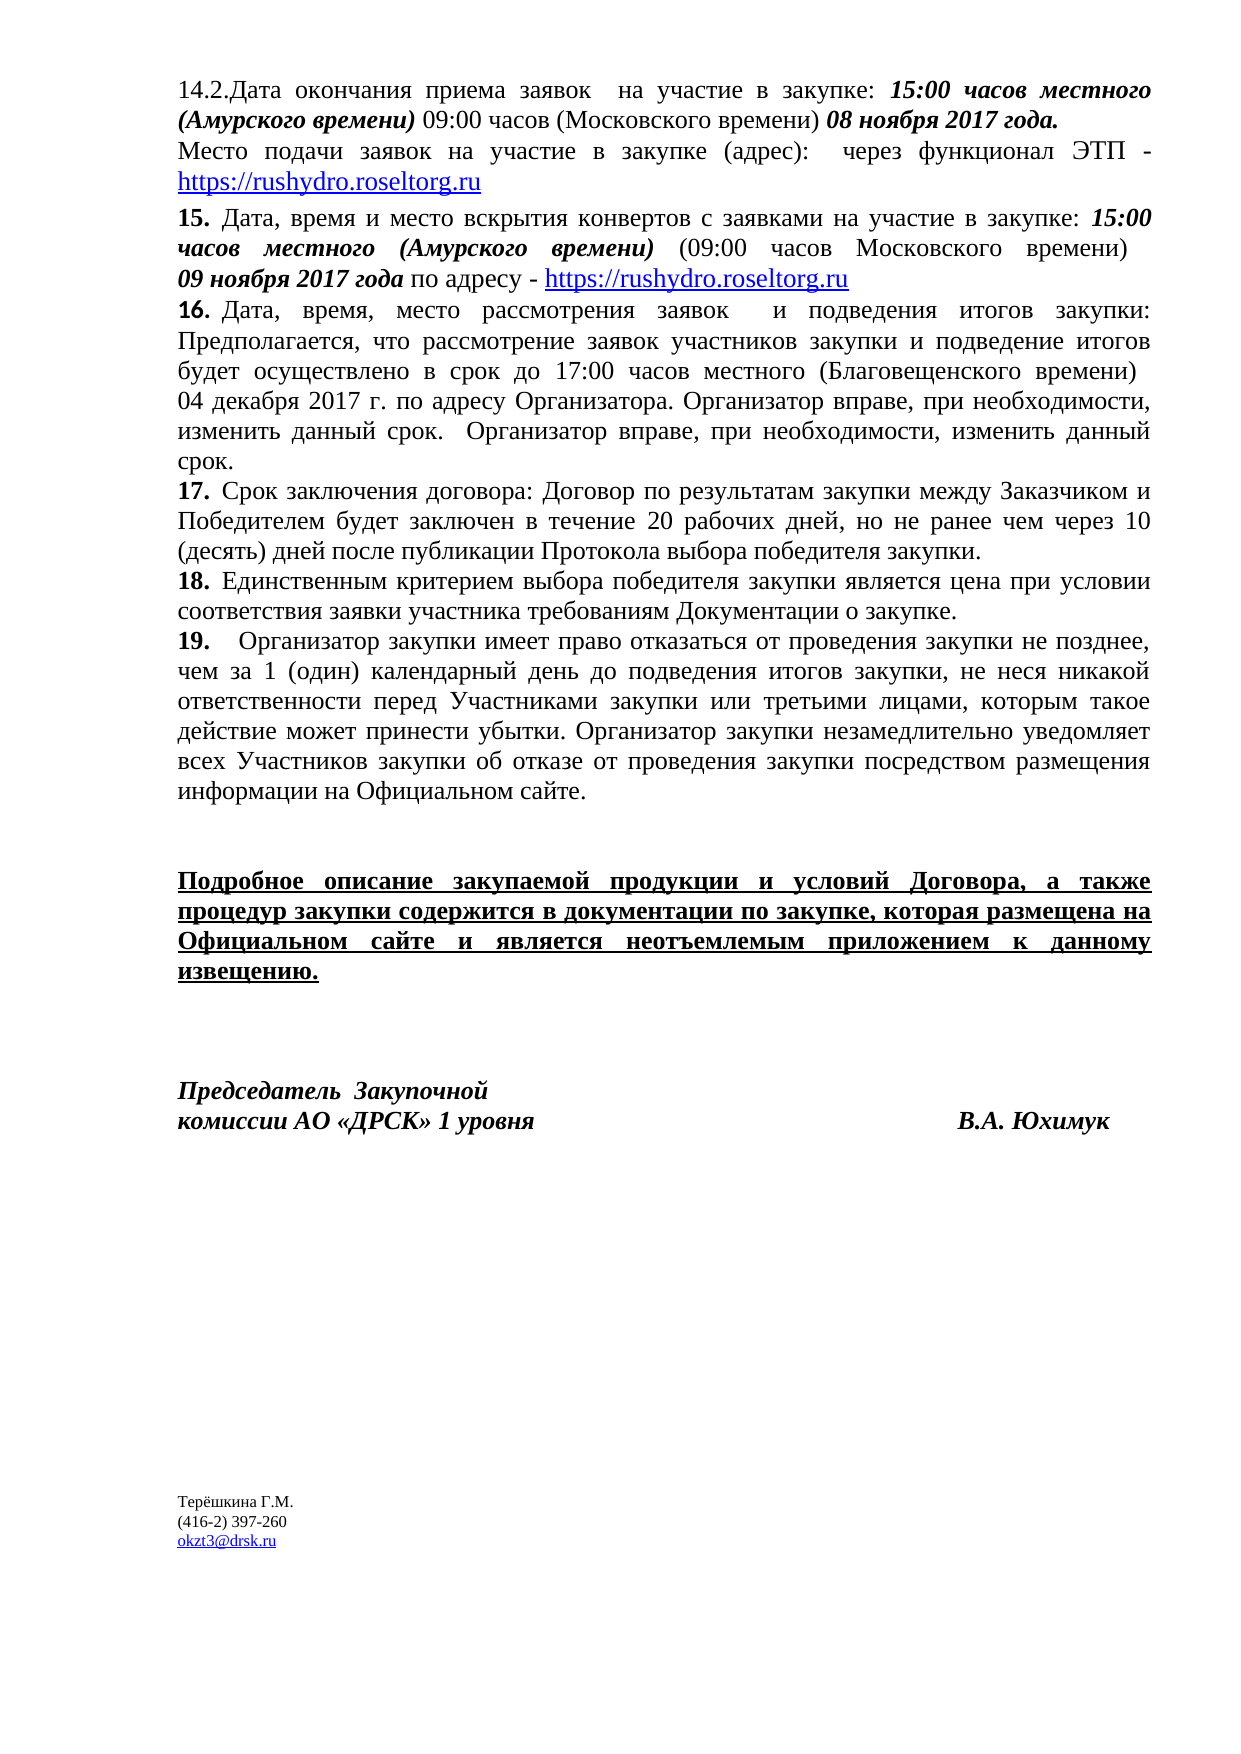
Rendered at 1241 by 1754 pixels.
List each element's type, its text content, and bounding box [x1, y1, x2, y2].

list Дата, время, место рассмотрения заявок и подведения итогов закупки: Предполагается, что рассмотрение заявок участников закупки и подведение итогов будет осуществлено в срок до 17:00 часов местного (Благовещенского времени) 04 декабря 2017 г. по адресу Организатора. Организатор вправе, при необходимости, изменить данный срок. Организатор вправе, при необходимости, изменить данный срок. [177, 293, 1152, 475]
list Единственным критерием выбора победителя закупки является цена при условии соответствия заявки участника требованиям Документации о закупке. [177, 565, 1152, 625]
text Подробное описание закупаемой продукции и условий Договора, а также процедур закупки содержится в документации по закупке, которая размещена на Официальном сайте и является неотъемлемым приложением к данному извещению. [177, 865, 1152, 891]
text Терёшкина Г.М. [177, 1492, 1152, 1511]
text Подробное описание закупаемой продукции и условий Договора, а также процедур закупки содержится в документации по закупке, которая размещена на Официальном сайте и является неотъемлемым приложением к данному извещению. [177, 922, 1152, 951]
list Место подачи заявок на участие в закупке (адрес): через функционал ЭТП - https://rushydro.roseltorg.ru [177, 134, 1152, 196]
list Срок заключения договора: Договор по результатам закупки между Заказчиком и Победителем будет заключен в течение 20 рабочих дней, но не ранее чем через 10 (десять) дней после публикации Протокола выбора победителя закупки. [177, 475, 1152, 565]
text Подробное описание закупаемой продукции и условий Договора, а также процедур закупки содержится в документации по закупке, которая размещена на Официальном сайте и является неотъемлемым приложением к данному извещению. [177, 952, 1152, 985]
text Председатель Закупочной [177, 1075, 1152, 1105]
text (416-2) 397-260 [177, 1511, 1152, 1531]
text okzt3@drsk.ru [177, 1531, 1152, 1550]
list Организатор закупки имеет право отказаться от проведения закупки не позднее, чем за 1 (один) календарный день до подведения итогов закупки, не неся никакой ответственности перед Участниками закупки или третьими лицами, которым такое действие может принести убытки. Организатор закупки незамедлительно уведомляет всех Участников закупки об отказе от проведения закупки посредством размещения информации на Официальном сайте. [177, 625, 1152, 805]
text Подробное описание закупаемой продукции и условий Договора, а также процедур закупки содержится в документации по закупке, которая размещена на Официальном сайте и является неотъемлемым приложением к данному извещению. [177, 892, 1152, 921]
text комиссии АО «ДРСК» 1 уровня В.А. Юхимук [177, 1105, 1152, 1135]
list Дата, время и место вскрытия конвертов с заявками на участие в закупке: 15:00 часов местного (Амурского времени) (09:00 часов Московского времени) 09 ноября 2017 года по адресу - [177, 202, 1152, 293]
list 14.2.Дата окончания приема заявок на участие в закупке: 15:00 часов местного (Амурского времени) 09:00 часов (Московского времени) 08 ноября 2017 года. [177, 74, 1152, 134]
